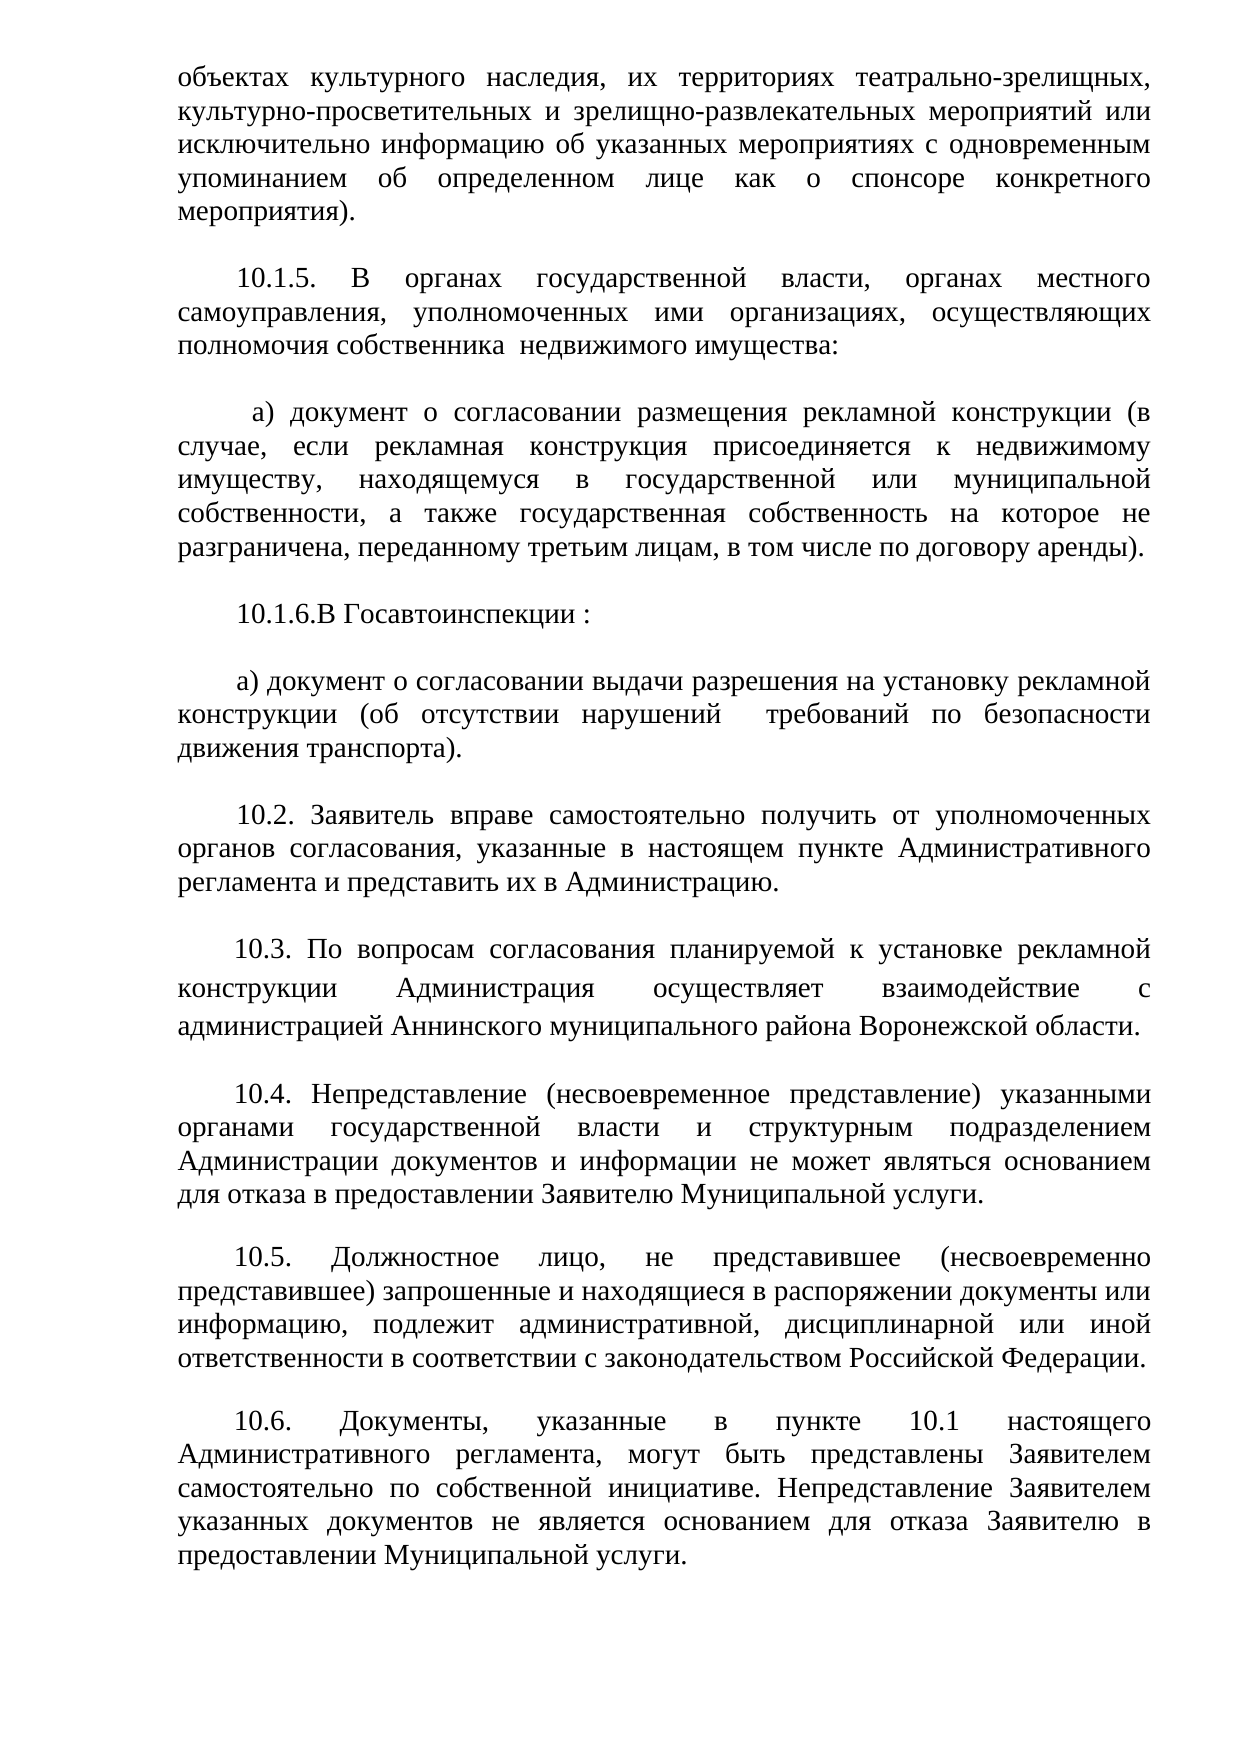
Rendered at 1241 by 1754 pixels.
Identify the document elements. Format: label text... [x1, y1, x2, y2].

text 10.5. Должностное лицо, не представившее (несвоевременно представившее) запрошенные и находящиеся в распоряжении документы или информацию, подлежит административной, дисциплинарной или иной ответственности в соответствии с законодательством Российской Федерации. [177, 1239, 1152, 1373]
text 10.4. Непредставление (несвоевременное представление) указанными органами государственной власти и структурным подразделением Администрации документов и информации не может являться основанием для отказа в предоставлении Заявителю Муниципальной услуги. [177, 1076, 1152, 1210]
text а) документ о согласовании выдачи разрешения на установку рекламной конструкции (об отсутствии нарушений требований по безопасности движения транспорта). [177, 663, 1152, 763]
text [177, 59, 1152, 227]
text 10.3. По вопросам согласования планируемой к установке рекламной конструкции Администрация осуществляет взаимодействие с администрацией Аннинского муниципального района Воронежской области. [177, 931, 1152, 1042]
text 10.1.5. В органах государственной власти, органах местного самоуправления, уполномоченных ими организациях, осуществляющих полномочия собственника недвижимого имущества: [177, 260, 1152, 361]
text 10.1.6.В Госавтоинспекции : [177, 596, 1152, 629]
text 10.2. Заявитель вправе самостоятельно получить от уполномоченных органов согласования, указанные в настоящем пункте Административного регламента и представить их в Администрацию. [177, 797, 1152, 898]
text а) документ о согласовании размещения рекламной конструкции (в случае, если рекламная конструкция присоединяется к недвижимому имуществу, находящемуся в государственной или муниципальной собственности, а также государственная собственность на которое не разграничена, переданному третьим лицам, в том числе по договору аренды). [177, 394, 1152, 562]
text 10.6. Документы, указанные в пункте 10.1 настоящего Административного регламента, могут быть представлены Заявителем самостоятельно по собственной инициативе. Непредставление Заявителем указанных документов не является основанием для отказа Заявителю в предоставлении Муниципальной услуги. [177, 1403, 1152, 1570]
